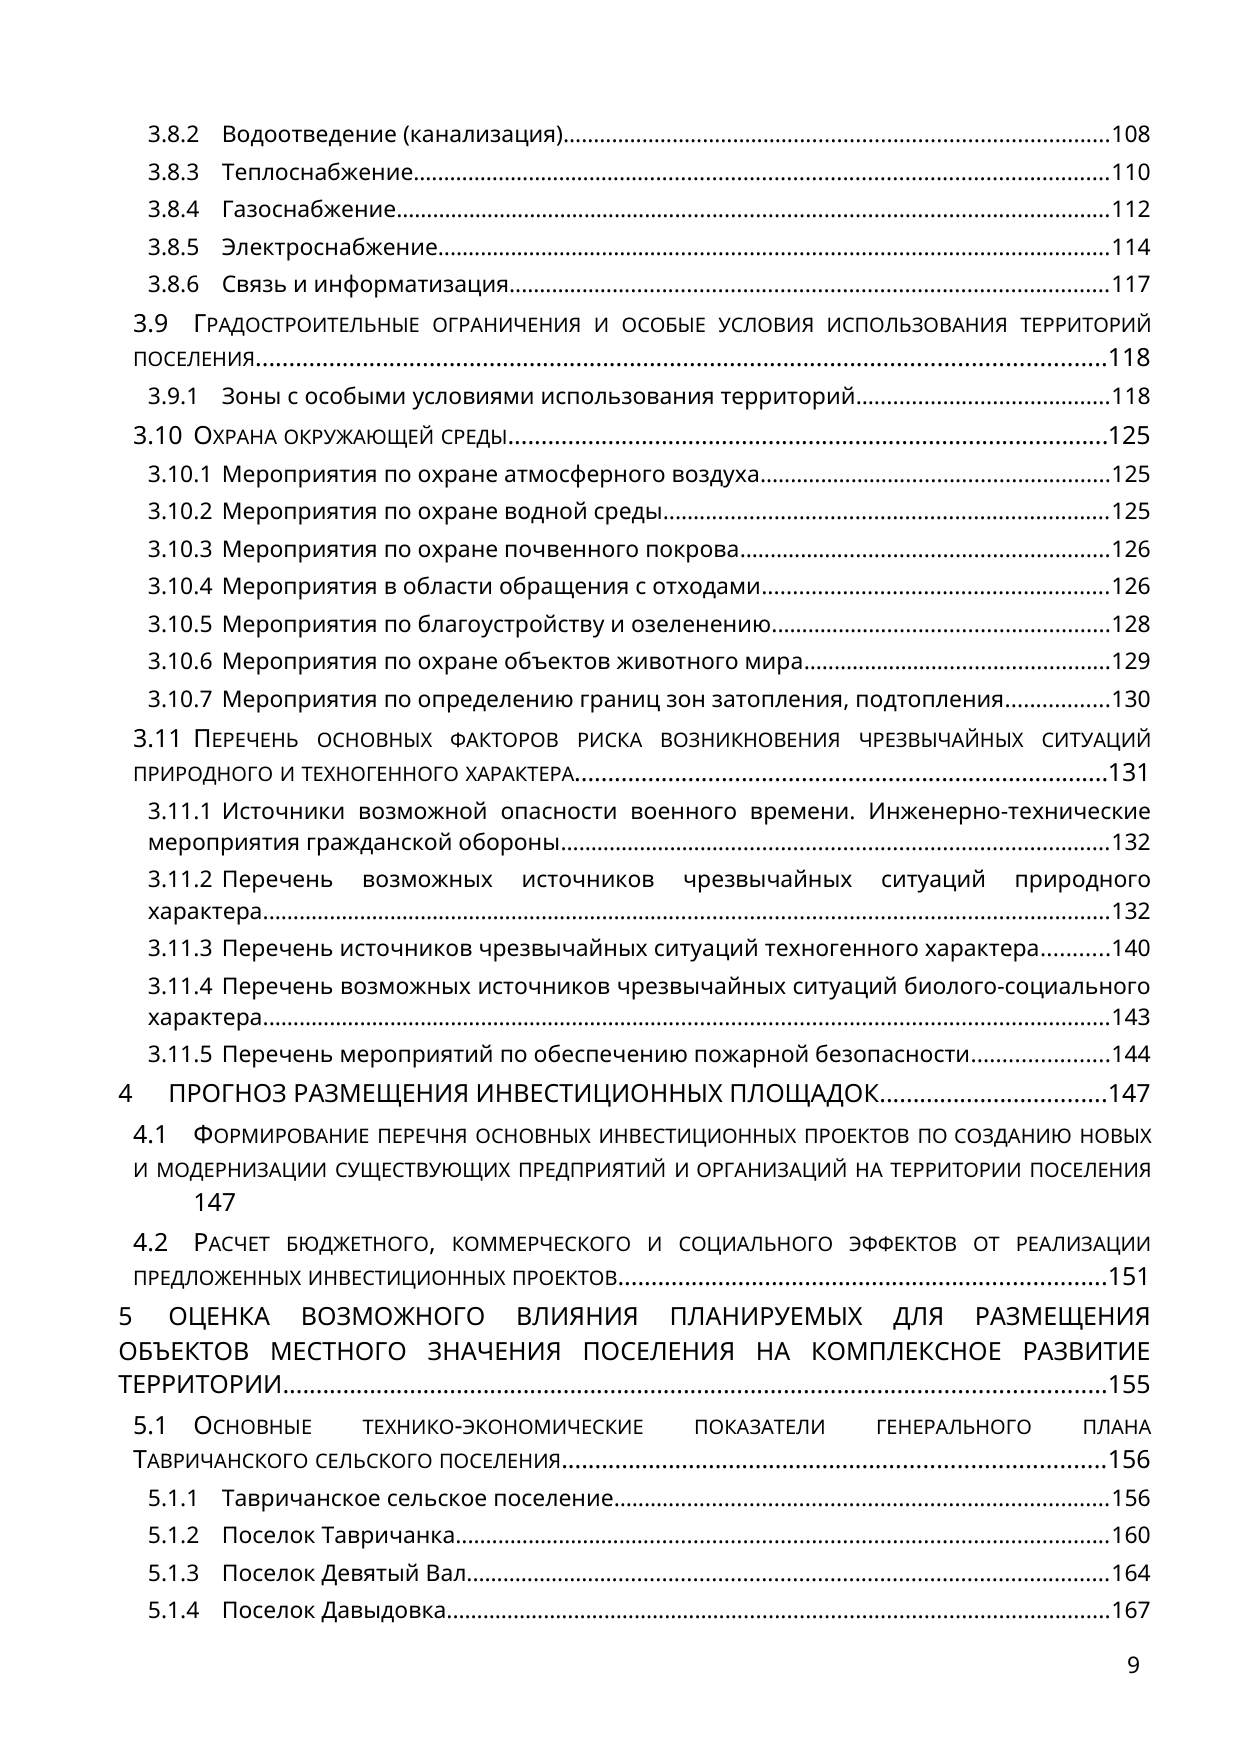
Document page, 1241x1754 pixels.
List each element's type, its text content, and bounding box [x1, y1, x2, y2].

text 3.9.1 Зоны с особыми условиями использования территорий 118 [148, 380, 1152, 411]
text 3.11.2 Перечень возможных источников чрезвычайных ситуаций природного характера 132 [148, 863, 1152, 926]
text 3.10.4 Мероприятия в области обращения с отходами 126 [148, 570, 1152, 602]
text 3.11 Перечень основных факторов риска возникновения чрезвычайных ситуаций природного и техногенного характера 131 [133, 720, 1152, 788]
text 3.10.1 Мероприятия по охране атмосферного воздуха 125 [148, 458, 1152, 489]
text 3.9 Градостроительные ограничения и особые условия использования территорий поселения 118 [133, 306, 1152, 374]
text 3.8.5 Электроснабжение 114 [148, 231, 1152, 262]
text 5.1.4 Поселок Давыдовка 167 [148, 1594, 1152, 1626]
text 5.1.3 Поселок Девятый Вал 164 [148, 1557, 1152, 1588]
text 3.10.6 Мероприятия по охране объектов животного мира 129 [148, 645, 1152, 677]
text 5.1.2 Поселок Тавричанка 160 [148, 1519, 1152, 1551]
text 5 ОЦЕНКА ВОЗМОЖНОГО ВЛИЯНИЯ ПЛАНИРУЕМЫХ ДЛЯ РАЗМЕЩЕНИЯ ОБЪЕКТОВ МЕСТНОГО ЗНАЧЕНИЯ ПОСЕЛЕНИЯ НА КОМПЛЕКСНОЕ РАЗВИТИЕ ТЕРРИТОРИИ 155 [118, 1299, 1152, 1401]
text 3.8.3 Теплоснабжение 110 [148, 156, 1152, 187]
text 4 ПРОГНОЗ РАЗМЕЩЕНИЯ ИНВЕСТИЦИОННЫХ ПЛОЩАДОК 147 [118, 1076, 1152, 1110]
text 4.2 Расчет бюджетного, коммерческого и социального эффектов от реализации предложенных инвестиционных проектов 151 [133, 1225, 1152, 1293]
text 3.10.2 Мероприятия по охране водной среды 125 [148, 495, 1152, 527]
text 3.10 Охрана окружающей среды 125 [133, 417, 1152, 452]
text 3.11.3 Перечень источников чрезвычайных ситуаций техногенного характера 140 [148, 932, 1152, 963]
text 3.10.7 Мероприятия по определению границ зон затопления, подтопления 130 [148, 683, 1152, 714]
text 3.8.4 Газоснабжение 112 [148, 193, 1152, 224]
text 3.8.2 Водоотведение (канализация) 108 [148, 118, 1152, 149]
text 4.1 Формирование перечня основных инвестиционных проектов по созданию новых и модернизации существующих предприятий и организаций на территории поселения 147 [133, 1116, 1152, 1218]
text 3.11.4 Перечень возможных источников чрезвычайных ситуаций биолого-социального характера 143 [148, 970, 1152, 1032]
text 3.11.5 Перечень мероприятий по обеспечению пожарной безопасности 144 [148, 1038, 1152, 1070]
text 5.1 Основные технико-экономические показатели генерального плана Тавричанского сельского поселения 156 [133, 1407, 1152, 1476]
text 5.1.1 Тавричанское сельское поселение 156 [148, 1482, 1152, 1513]
text 3.11.1 Источники возможной опасности военного времени. Инженерно-технические мероприятия гражданской обороны 132 [148, 795, 1152, 857]
text 3.10.5 Мероприятия по благоустройству и озеленению 128 [148, 608, 1152, 639]
text 3.8.6 Связь и информатизация 117 [148, 268, 1152, 299]
text 3.10.3 Мероприятия по охране почвенного покрова 126 [148, 533, 1152, 564]
